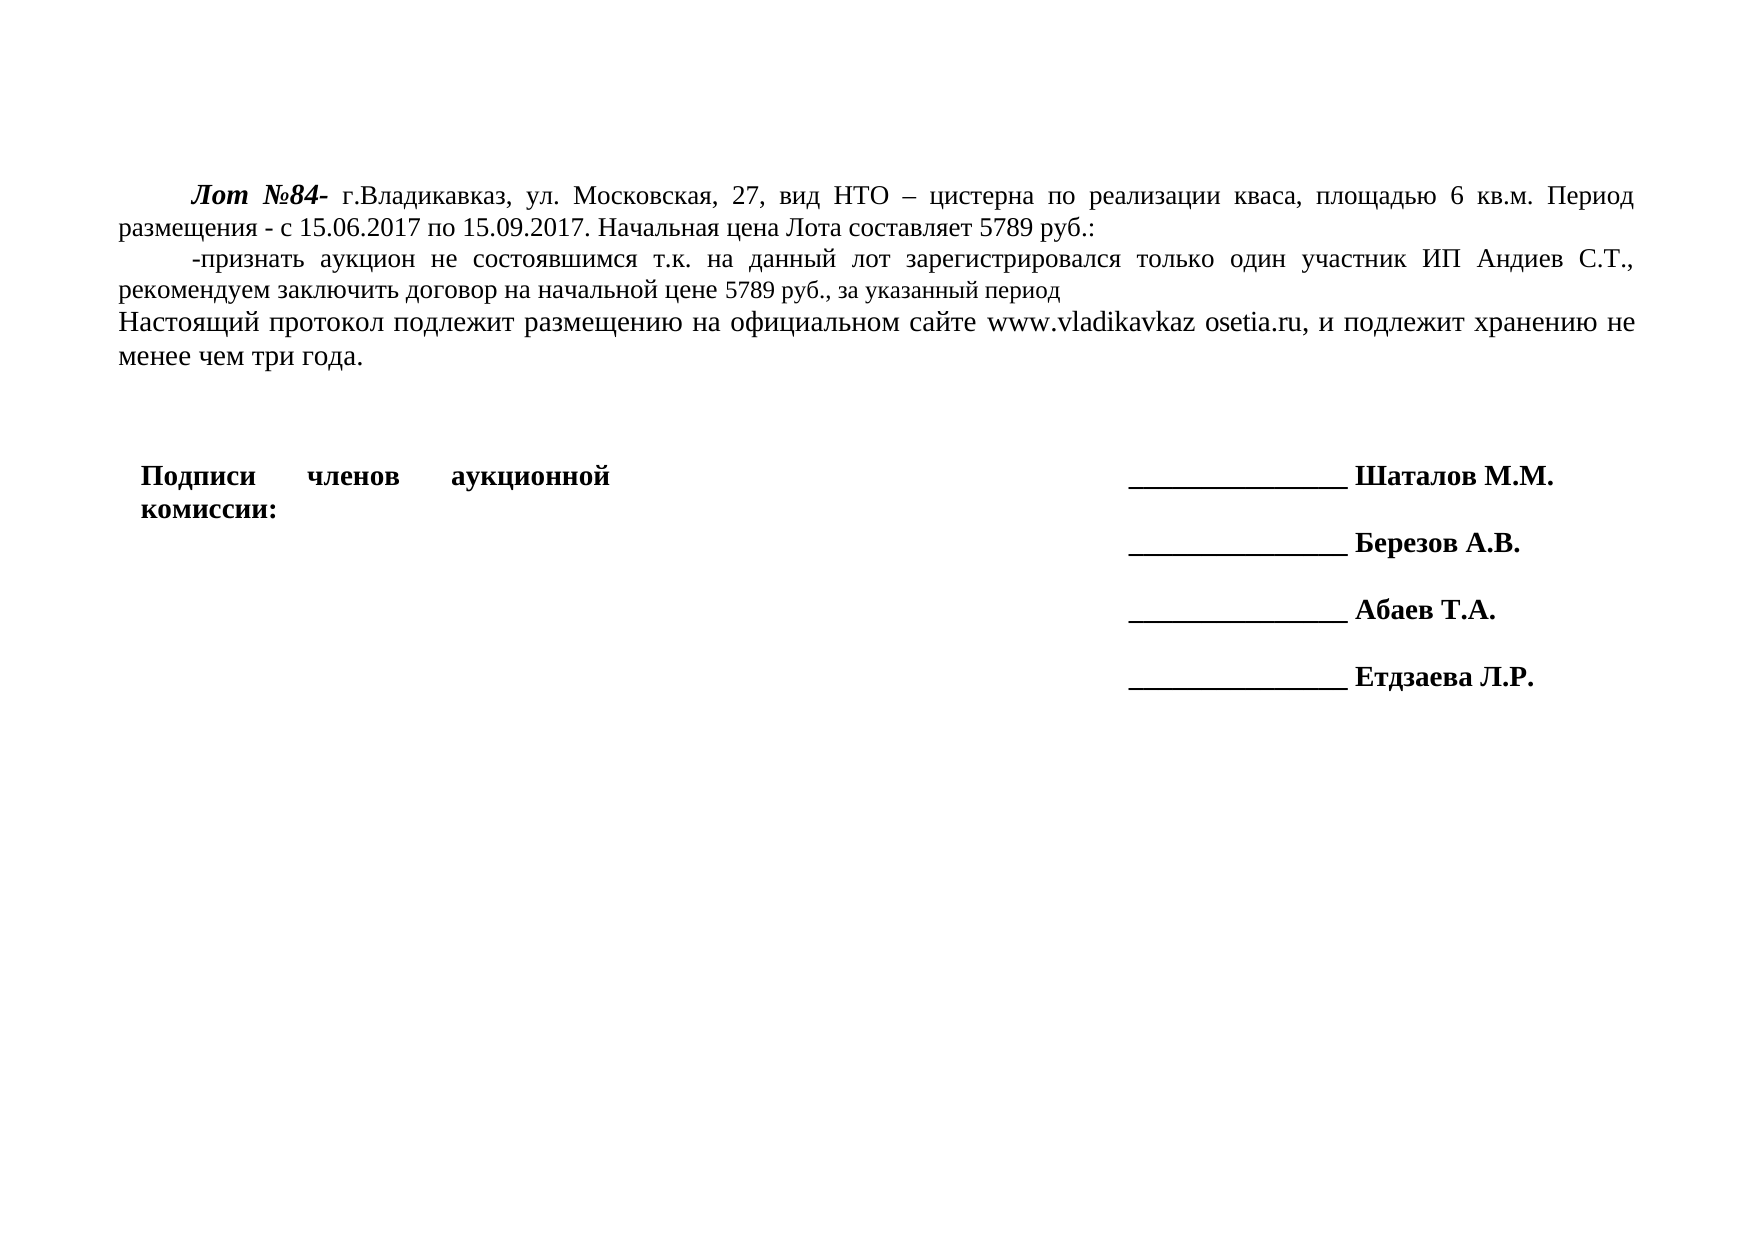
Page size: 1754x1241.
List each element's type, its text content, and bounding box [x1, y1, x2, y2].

table_header Подписи членов аукционной комиссии: [129, 458, 622, 855]
table_header _______________ Шаталов М.М. _______________ Березов А.В. _______________ Абаев Т.А. _______________ Етдзаева Л.Р. [622, 458, 1595, 855]
text Настоящий протокол подлежит размещению на официальном сайте www.vladikavkaz osetia.ru, и подлежит хранению не менее чем три года. [118, 304, 1636, 371]
text Лот №84- г.Владикавказ, ул. Московская, 27, вид НТО – цистерна по реализации кваса, площадью 6 кв.м. Период размещения - с 15.06.2017 по 15.09.2017. Начальная цена Лота составляет 5789 руб.: [118, 177, 1636, 242]
text -признать аукцион не состоявшимся т.к. на данный лот зарегистрировался только один участник ИП Андиев С.Т., рекомендуем заключить договор на начальной цене 5789 руб., за указанный период [118, 242, 1636, 304]
